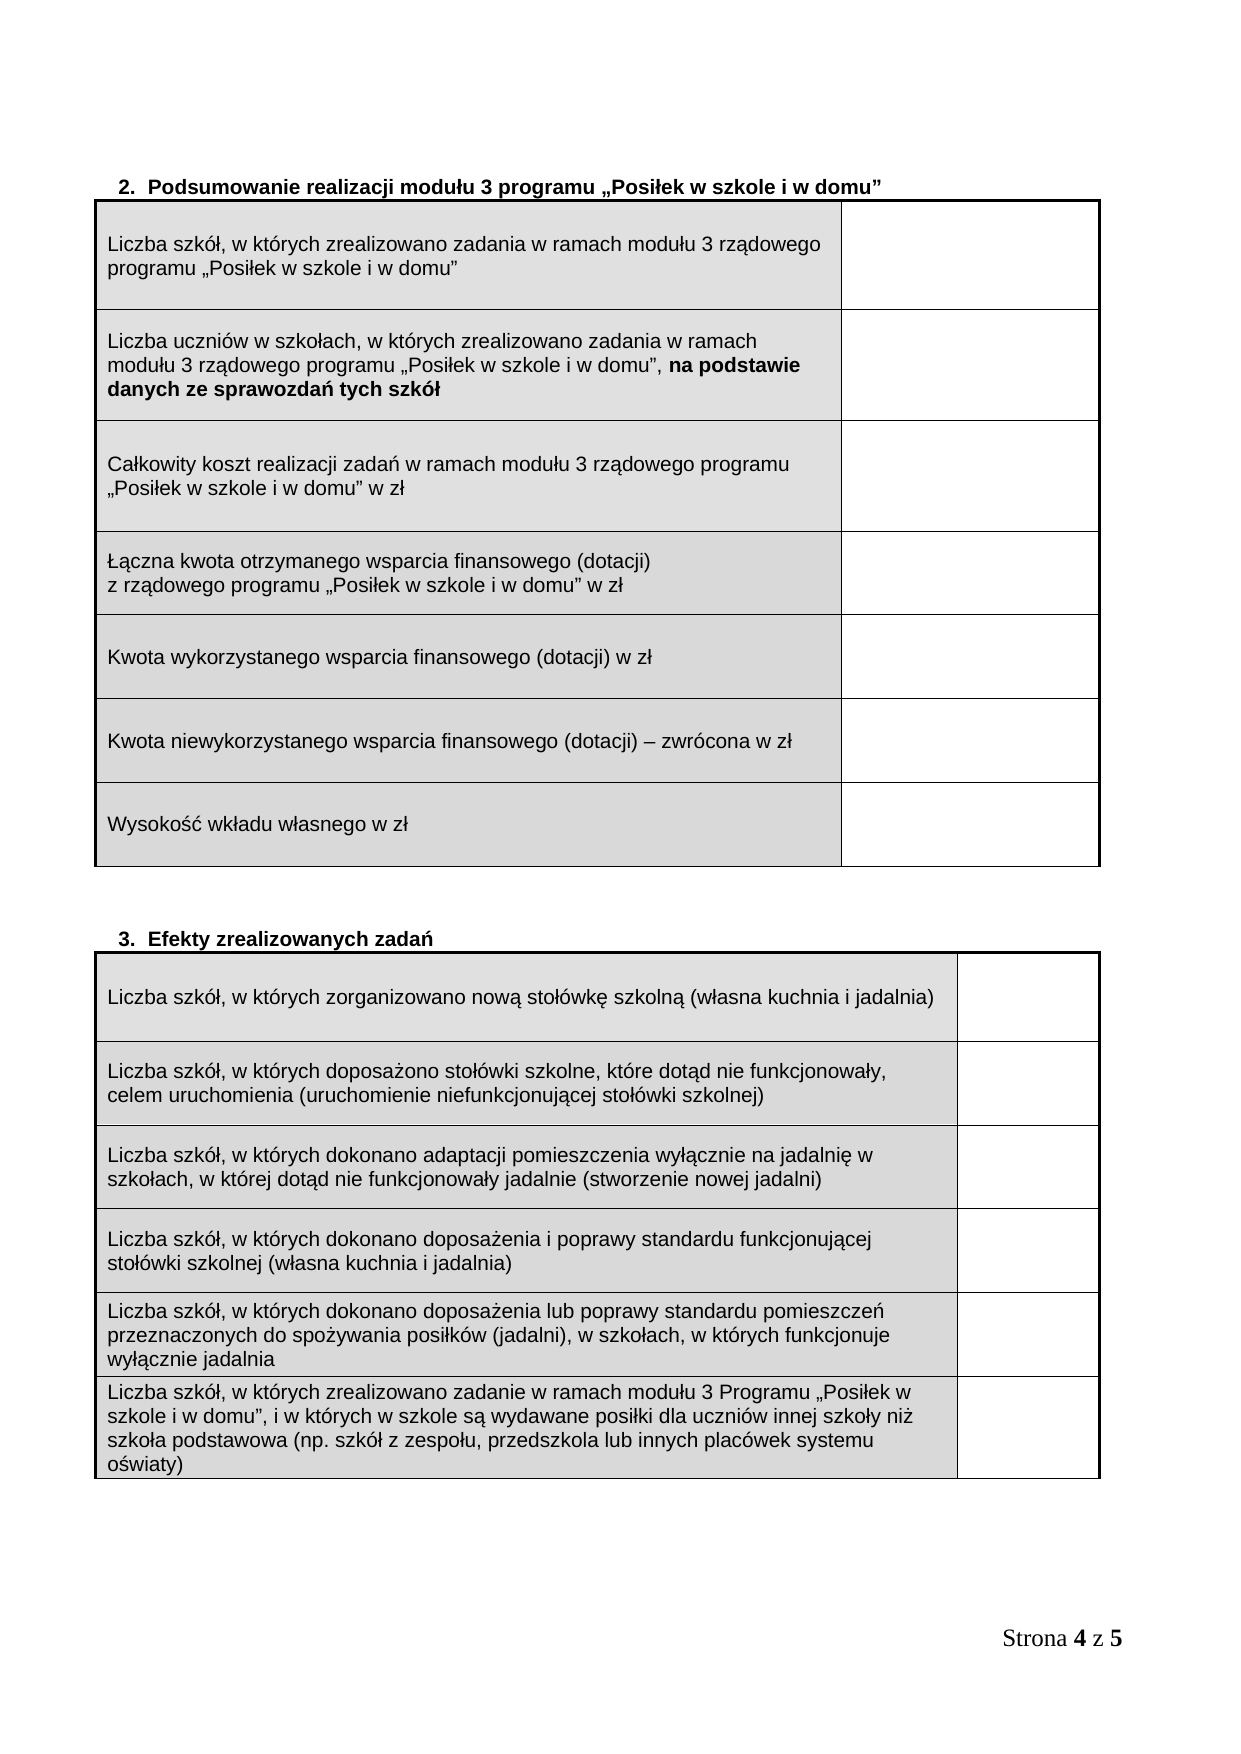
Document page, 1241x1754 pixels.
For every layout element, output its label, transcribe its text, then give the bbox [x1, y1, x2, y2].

table_cell Liczba szkół, w których zrealizowano zadanie w ramach modułu 3 Programu „Posiłek w szkole i w domu”, i w których w szkole są wydawane posiłki dla uczniów innej szkoły niż szkoła podstawowa (np. szkół z zespołu, przedszkola lub innych placówek systemu oświaty) [97, 1377, 957, 1478]
table_header [958, 954, 1098, 1041]
table_header [842, 202, 1098, 309]
table_cell [958, 1126, 1098, 1208]
table_cell [958, 1042, 1098, 1124]
table_cell Liczba szkół, w których dokonano doposażenia lub poprawy standardu pomieszczeń przeznaczonych do spożywania posiłków (jadalni), w szkołach, w których funkcjonuje wyłącznie jadalnia [97, 1293, 957, 1376]
table_cell [842, 421, 1098, 531]
table_cell [958, 1377, 1098, 1478]
table_header Liczba szkół, w których zrealizowano zadania w ramach modułu 3 rządowego programu „Posiłek w szkole i w domu” [97, 202, 841, 309]
table_header Liczba szkół, w których zorganizowano nową stołówkę szkolną (własna kuchnia i jadalnia) [97, 954, 957, 1041]
table_cell [842, 699, 1098, 782]
table_cell [842, 615, 1098, 698]
table_cell [958, 1293, 1098, 1376]
table_cell [842, 310, 1098, 420]
table_cell Liczba szkół, w których dokonano doposażenia i poprawy standardu funkcjonującej stołówki szkolnej (własna kuchnia i jadalnia) [97, 1209, 957, 1292]
table_cell Wysokość wkładu własnego w zł [97, 783, 841, 866]
list Efekty zrealizowanych zadań [118, 927, 1122, 951]
table_cell Liczba szkół, w których doposażono stołówki szkolne, które dotąd nie funkcjonowały, celem uruchomienia (uruchomienie niefunkcjonującej stołówki szkolnej) [97, 1042, 957, 1124]
table_cell [842, 783, 1098, 866]
table_cell Całkowity koszt realizacji zadań w ramach modułu 3 rządowego programu „Posiłek w szkole i w domu” w zł [97, 421, 841, 531]
table_cell [958, 1209, 1098, 1292]
table_cell Liczba uczniów w szkołach, w których zrealizowano zadania w ramach modułu 3 rządowego programu „Posiłek w szkole i w domu”, na podstawie danych ze sprawozdań tych szkół [97, 310, 841, 420]
table_cell Kwota wykorzystanego wsparcia finansowego (dotacji) w zł [97, 615, 841, 698]
list Podsumowanie realizacji modułu 3 programu „Posiłek w szkole i w domu” [118, 174, 1122, 198]
table_cell Kwota niewykorzystanego wsparcia finansowego (dotacji) – zwrócona w zł [97, 699, 841, 782]
table_cell [842, 532, 1098, 614]
table_cell Liczba szkół, w których dokonano adaptacji pomieszczenia wyłącznie na jadalnię w szkołach, w której dotąd nie funkcjonowały jadalnie (stworzenie nowej jadalni) [97, 1126, 957, 1208]
table_cell Łączna kwota otrzymanego wsparcia finansowego (dotacji) z rządowego programu „Posiłek w szkole i w domu” w zł [97, 532, 841, 614]
